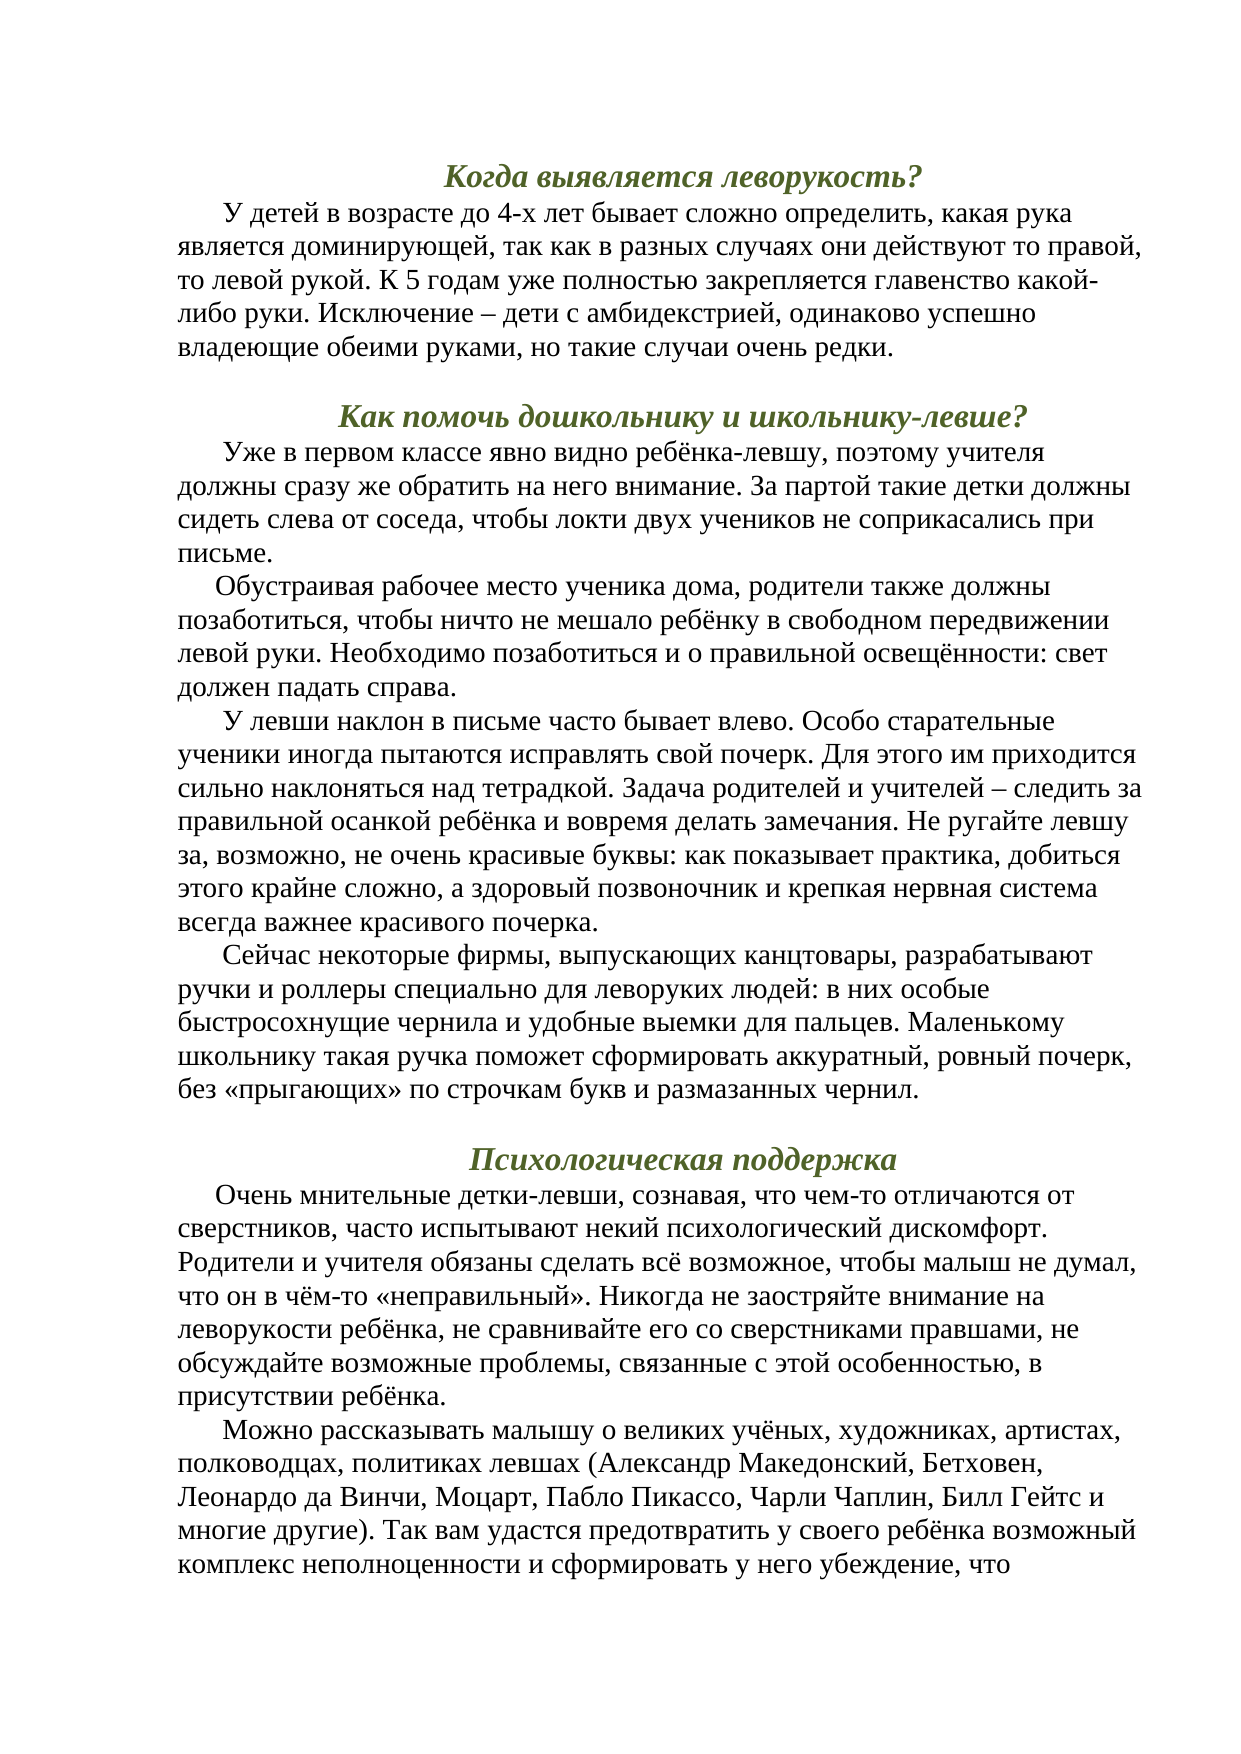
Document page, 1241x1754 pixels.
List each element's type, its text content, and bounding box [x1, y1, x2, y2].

text Психологическая поддержка [177, 1139, 1152, 1177]
text Сейчас некоторые фирмы, выпускающих канцтовары, разрабатывают ручки и роллеры специально для леворуких людей: в них особые быстросохнущие чернила и удобные выемки для пальцев. Маленькому школьнику такая ручка поможет сформировать аккуратный, ровный почерк, без «прыгающих» по строчкам букв и размазанных чернил. [177, 937, 1152, 1105]
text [177, 1412, 1152, 1579]
text Очень мнительные детки-левши, сознавая, что чем-то отличаются от сверстников, часто испытывают некий психологический дискомфорт. Родители и учителя обязаны сделать всё возможное, чтобы малыш не думал, что он в чём-то «неправильный». Никогда не заостряйте внимание на леворукости ребёнка, не сравнивайте его со сверстниками правшами, не обсуждайте возможные проблемы, связанные с этой особенностью, в присутствии ребёнка. [177, 1177, 1152, 1412]
text Обустраивая рабочее место ученика дома, родители также должны позаботиться, чтобы ничто не мешало ребёнку в свободном передвижении левой руки. Необходимо позаботиться и о правильной освещённости: свет должен падать справа. [177, 568, 1152, 703]
text Как помочь дошкольнику и школьнику-левше? [177, 396, 1152, 434]
text У левши наклон в письме часто бывает влево. Особо старательные ученики иногда пытаются исправлять свой почерк. Для этого им приходится сильно наклоняться над тетрадкой. Задача родителей и учителей – следить за правильной осанкой ребёнка и вовремя делать замечания. Не ругайте левшу за, возможно, не очень красивые буквы: как показывает практика, добиться этого крайне сложно, а здоровый позвоночник и крепкая нервная система всегда важнее красивого почерка. [177, 703, 1152, 937]
text Когда выявляется леворукость? [177, 156, 1152, 195]
text У детей в возрасте до 4-х лет бывает сложно определить, какая рука является доминирующей, так как в разных случаях они действуют то правой, то левой рукой. К 5 годам уже полностью закрепляется главенство какой-либо руки. Исключение – дети с амбидекстрией, одинаково успешно владеющие обеими руками, но такие случаи очень редки. [177, 195, 1152, 362]
text Уже в первом классе явно видно ребёнка-левшу, поэтому учителя должны сразу же обратить на него внимание. За партой такие детки должны сидеть слева от соседа, чтобы локти двух учеников не соприкасались при письме. [177, 434, 1152, 568]
